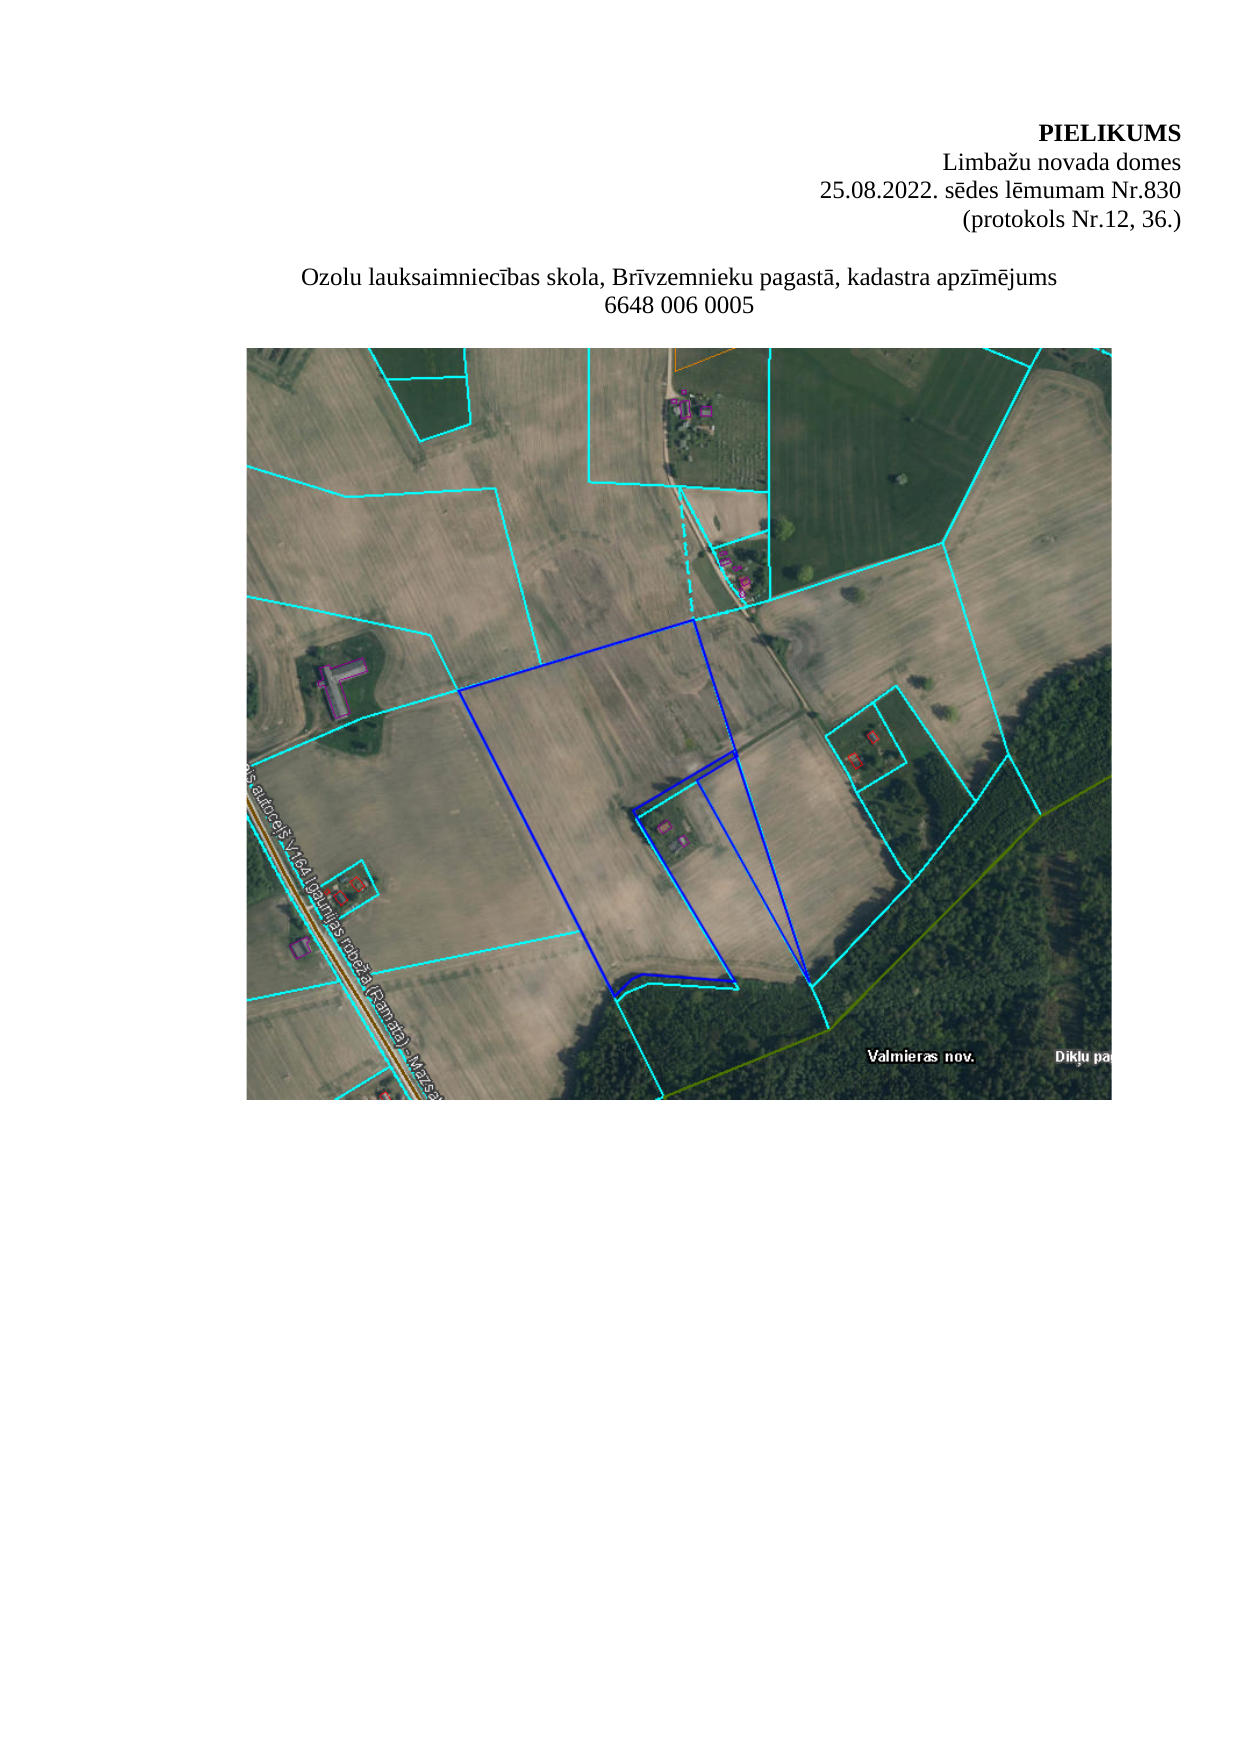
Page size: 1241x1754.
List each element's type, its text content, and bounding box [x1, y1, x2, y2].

text 6648 006 0005 [177, 291, 1181, 319]
picture [246, 348, 1112, 1100]
text PIELIKUMS [177, 118, 1181, 147]
text 25.08.2022. sēdes lēmumam Nr.830 [177, 176, 1181, 204]
text (protokols Nr.12, 36.) [177, 204, 1181, 233]
text Ozolu lauksaimniecības skola, Brīvzemnieku pagastā, kadastra apzīmējums [177, 262, 1181, 291]
text Limbažu novada domes [177, 147, 1181, 176]
